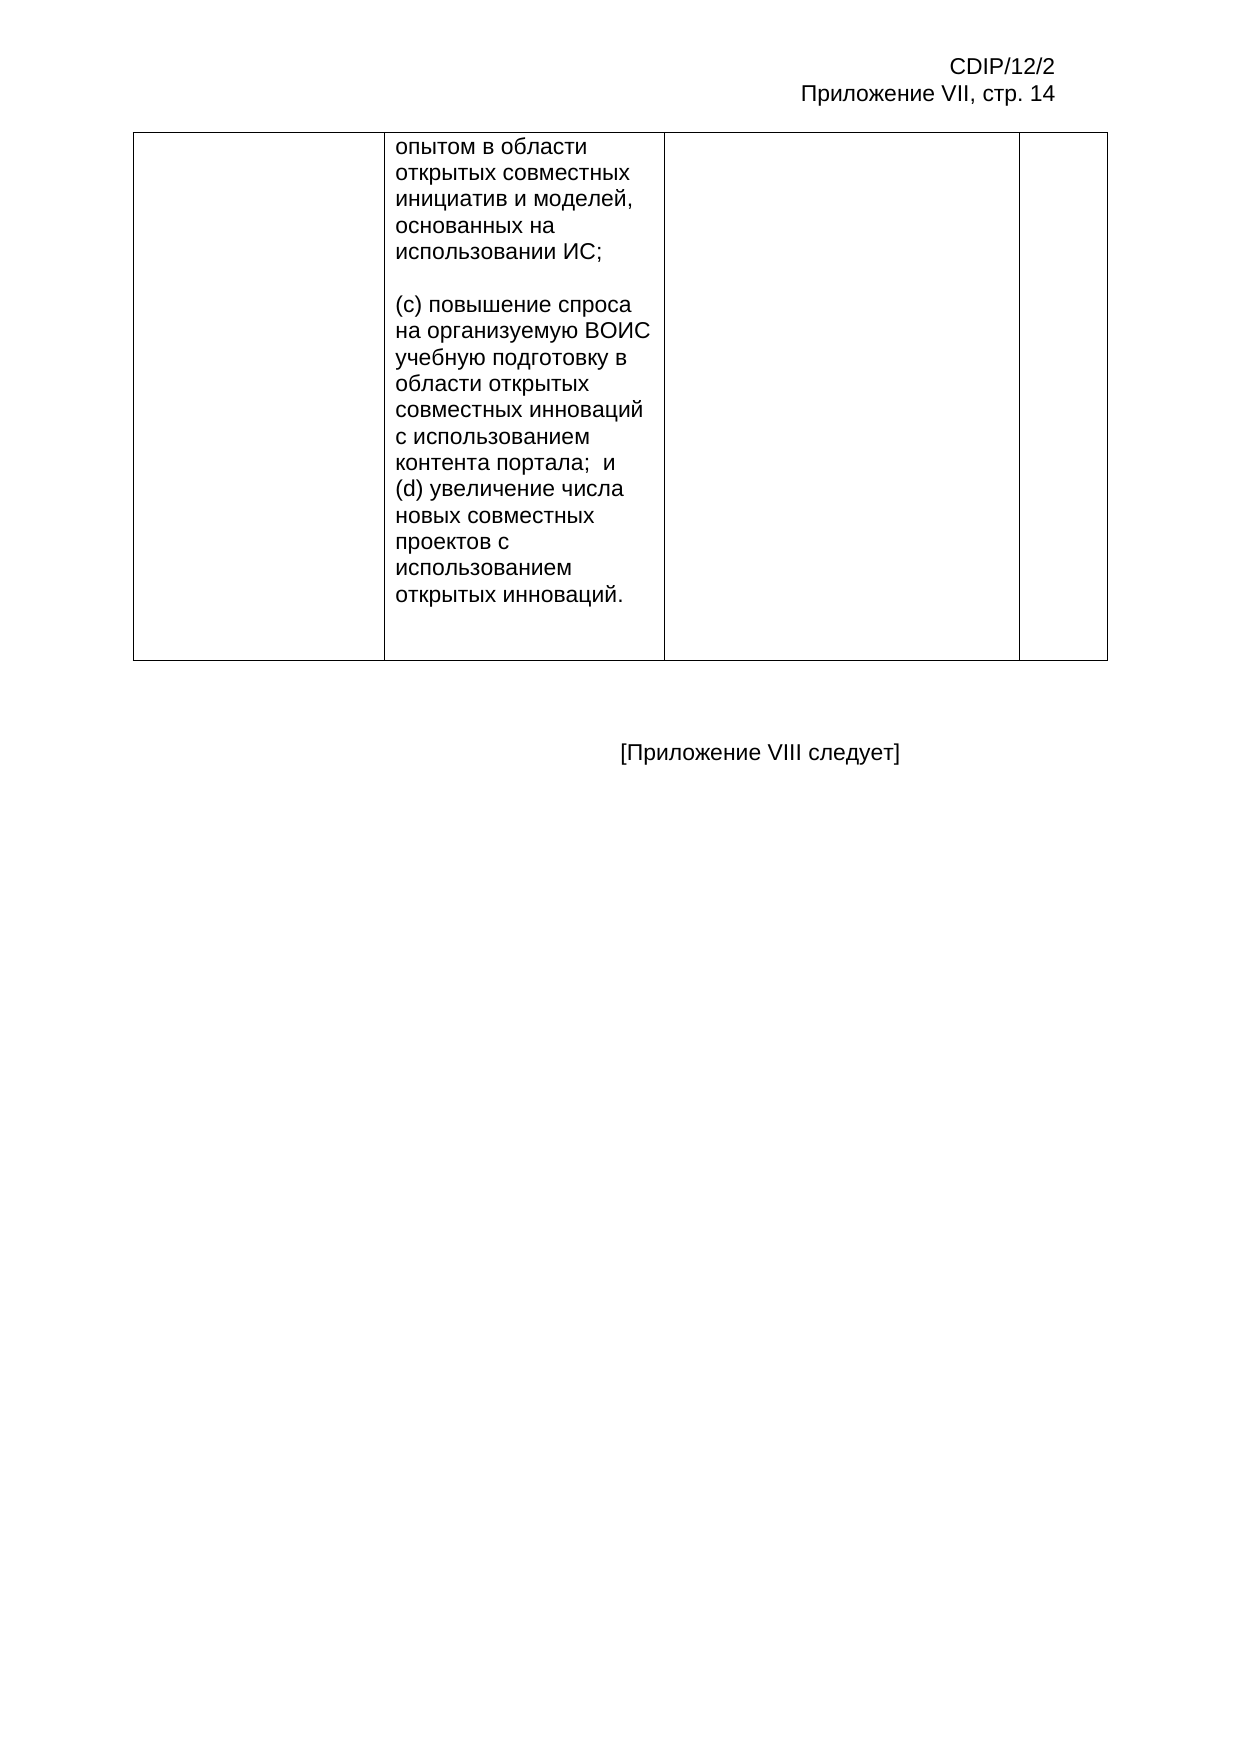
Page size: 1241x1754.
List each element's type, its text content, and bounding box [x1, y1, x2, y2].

table_cell NA [1020, 133, 1107, 660]
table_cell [385, 133, 664, 660]
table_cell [134, 133, 384, 660]
text [Приложение VIII следует] [620, 739, 1092, 766]
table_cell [665, 133, 1019, 660]
